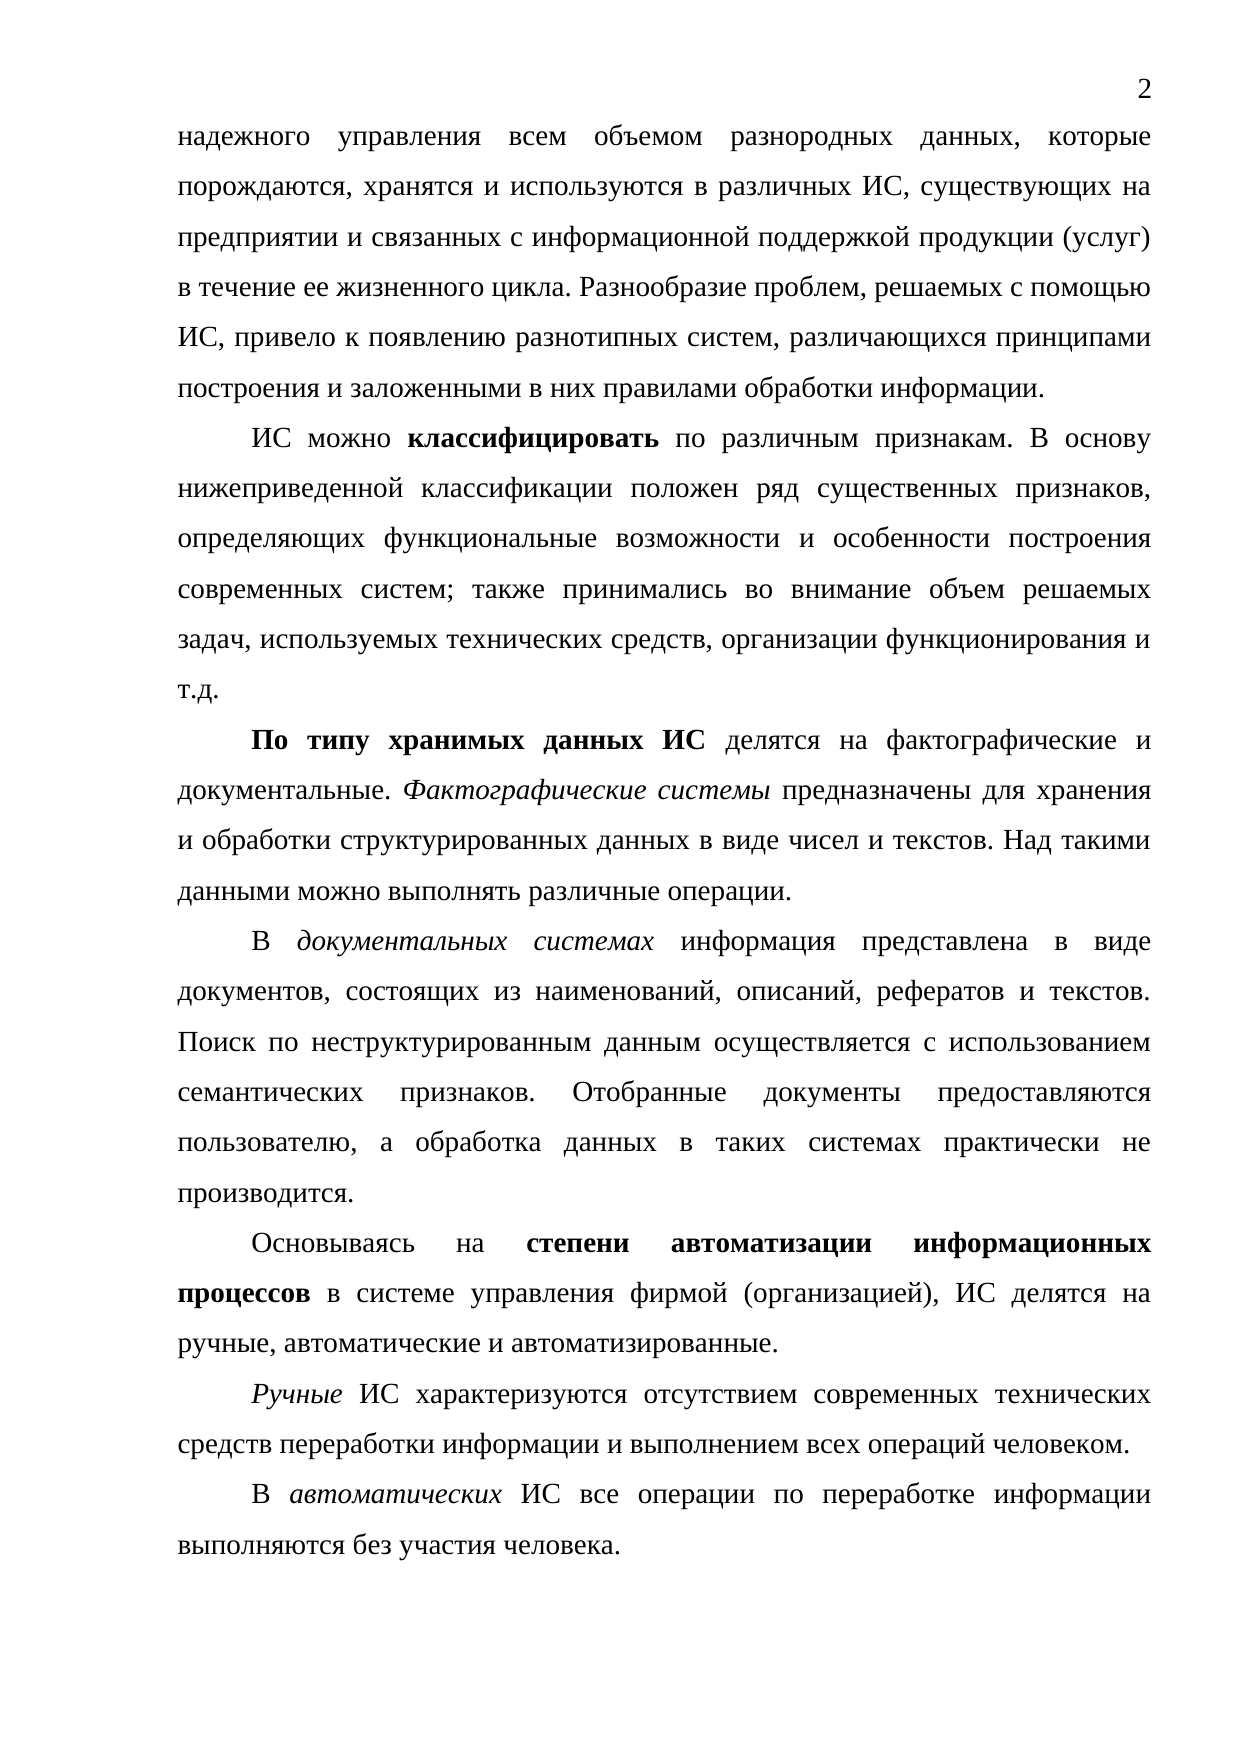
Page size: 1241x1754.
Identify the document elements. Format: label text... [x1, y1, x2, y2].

text В документальных системах информация представлена в виде документов, состоящих из наименований, описаний, рефератов и текстов. Поиск по неструктурированным данным осуществляется с использованием семантических признаков. Отобранные документы предоставляются пользователю, а обработка данных в таких системах практически не производится. [177, 923, 1152, 1208]
text По типу хранимых данных ИС делятся на фактографические и документальные. Фактографические системы предназначены для хранения и обработки структурированных данных в виде чисел и текстов. Над такими данными можно выполнять различные операции. [177, 722, 1152, 906]
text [177, 118, 1152, 403]
text ИС можно классифицировать по различным признакам. В основу нижеприведенной классификации положен ряд существенных признаков, определяющих функциональные возможности и особенности построения современных систем; также принимались во внимание объем решаемых задач, используемых технических средств, организации функционирования и т.д. [177, 420, 1152, 705]
text Ручные ИС характеризуются отсутствием современных технических средств переработки информации и выполнением всех операций человеком. [177, 1376, 1152, 1460]
text Основываясь на степени автоматизации информационных процессов в системе управления фирмой (организацией), ИС делятся на ручные, автоматические и автоматизированные. [177, 1225, 1152, 1359]
text В автоматических ИС все операции по переработке информации выполняются без участия человека. [177, 1477, 1152, 1560]
